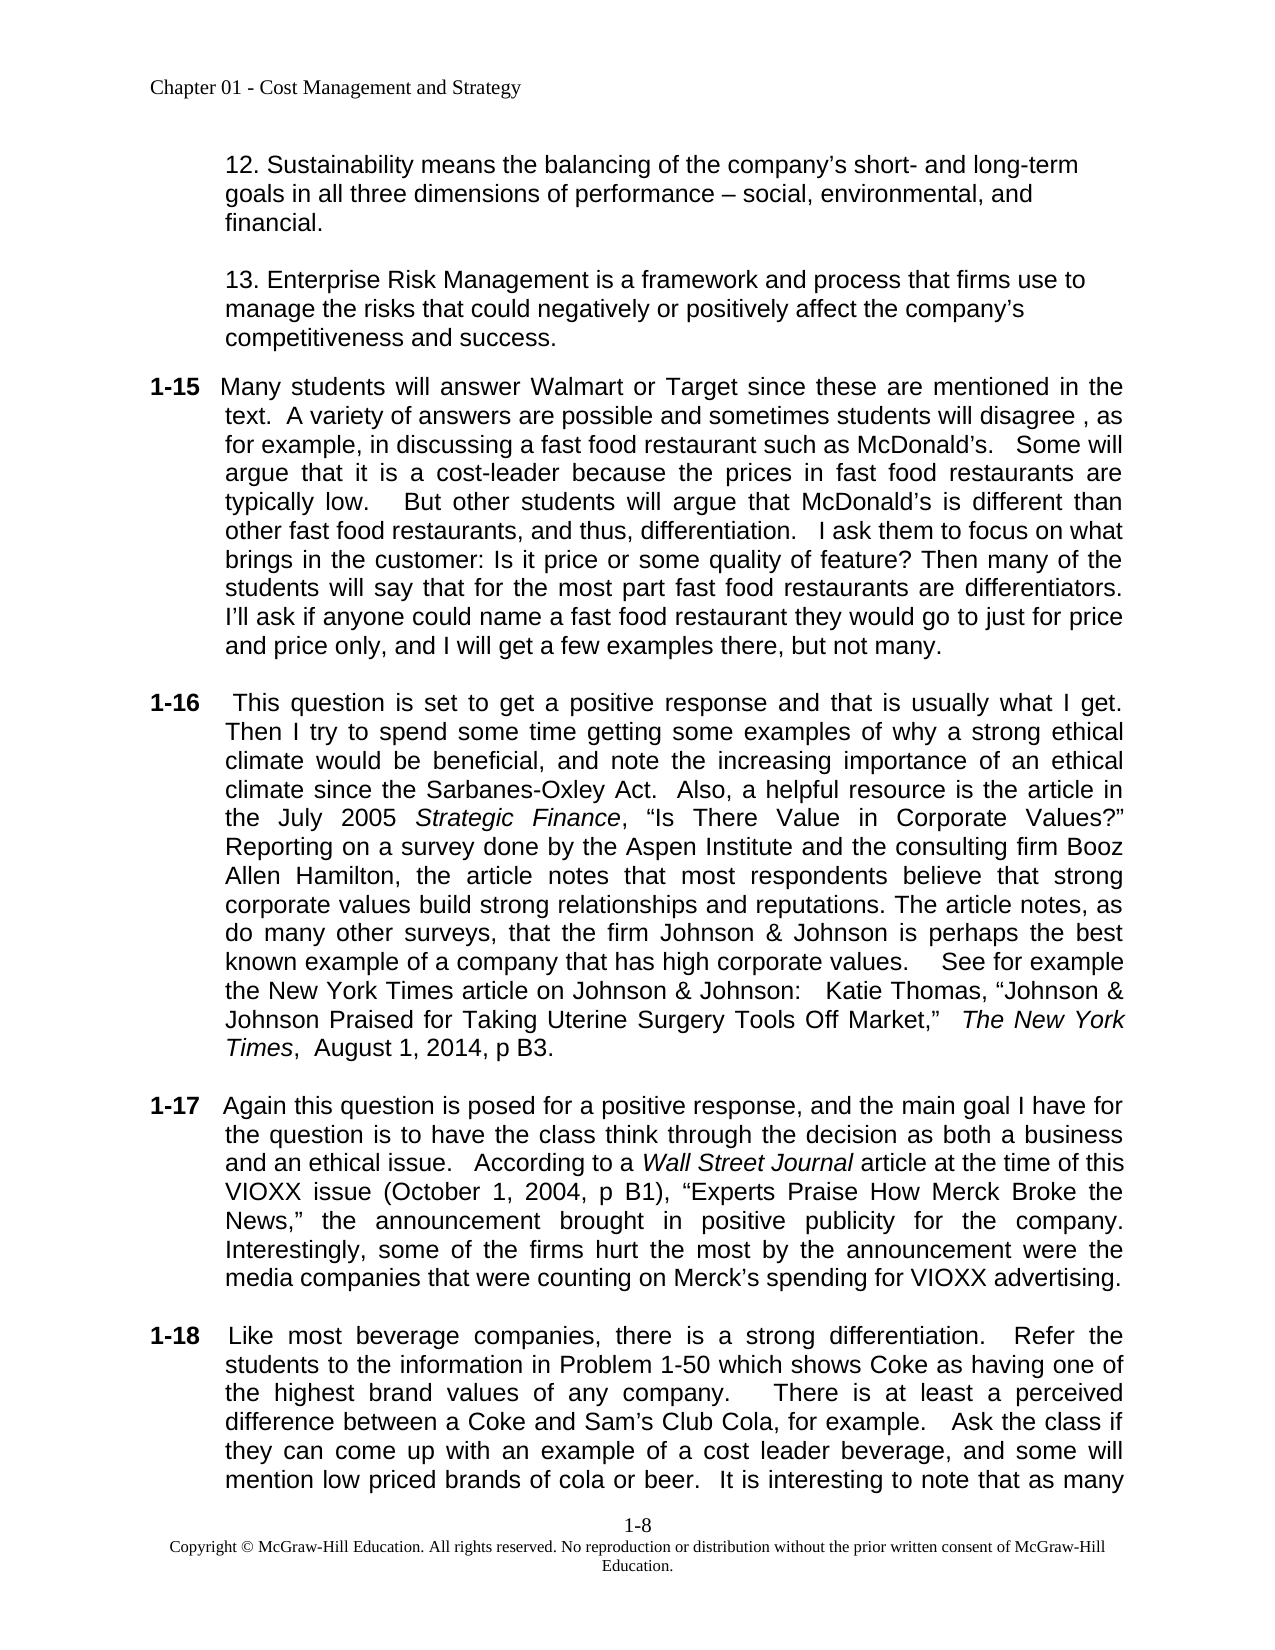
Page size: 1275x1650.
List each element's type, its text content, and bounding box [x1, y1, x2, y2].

text 13. Enterprise Risk Management is a framework and process that firms use to manage the risks that could negatively or positively affect the company’s competitiveness and success. [225, 265, 1125, 351]
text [150, 1321, 1125, 1493]
text 12. Sustainability means the balancing of the company’s short- and long-term goals in all three dimensions of performance – social, environmental, and financial. [225, 150, 1125, 236]
text 1-15 Many students will answer Walmart or Target since these are mentioned in the text. A variety of answers are possible and sometimes students will disagree , as for example, in discussing a fast food restaurant such as McDonald’s. Some will argue that it is a cost-leader because the prices in fast food restaurants are typically low. But other students will argue that McDonald’s is different than other fast food restaurants, and thus, differentiation. I ask them to focus on what brings in the customer: Is it price or some quality of feature? Then many of the students will say that for the most part fast food restaurants are differentiators. I’ll ask if anyone could name a fast food restaurant they would go to just for price and price only, and I will get a few examples there, but not many. [150, 372, 1125, 659]
text 1-16 This question is set to get a positive response and that is usually what I get. Then I try to spend some time getting some examples of why a strong ethical climate would be beneficial, and note the increasing importance of an ethical climate since the Sarbanes-Oxley Act. Also, a helpful resource is the article in the July 2005 Strategic Finance, “Is There Value in Corporate Values?” Reporting on a survey done by the Aspen Institute and the consulting firm Booz Allen Hamilton, the article notes that most respondents believe that strong corporate values build strong relationships and reputations. The article notes, as do many other surveys, that the firm Johnson & Johnson is perhaps the best known example of a company that has high corporate values. See for example the New York Times article on Johnson & Johnson: Katie Thomas, “Johnson & Johnson Praised for Taking Uterine Surgery Tools Off Market,” The New York Times, August 1, 2014, p B3. [150, 688, 1125, 1062]
text 1-17 Again this question is posed for a positive response, and the main goal I have for the question is to have the class think through the decision as both a business and an ethical issue. According to a Wall Street Journal article at the time of this VIOXX issue (October 1, 2004, p B1), “Experts Praise How Merck Broke the News,” the announcement brought in positive publicity for the company. Interestingly, some of the firms hurt the most by the announcement were the media companies that were counting on Merck’s spending for VIOXX advertising. [150, 1091, 1125, 1292]
